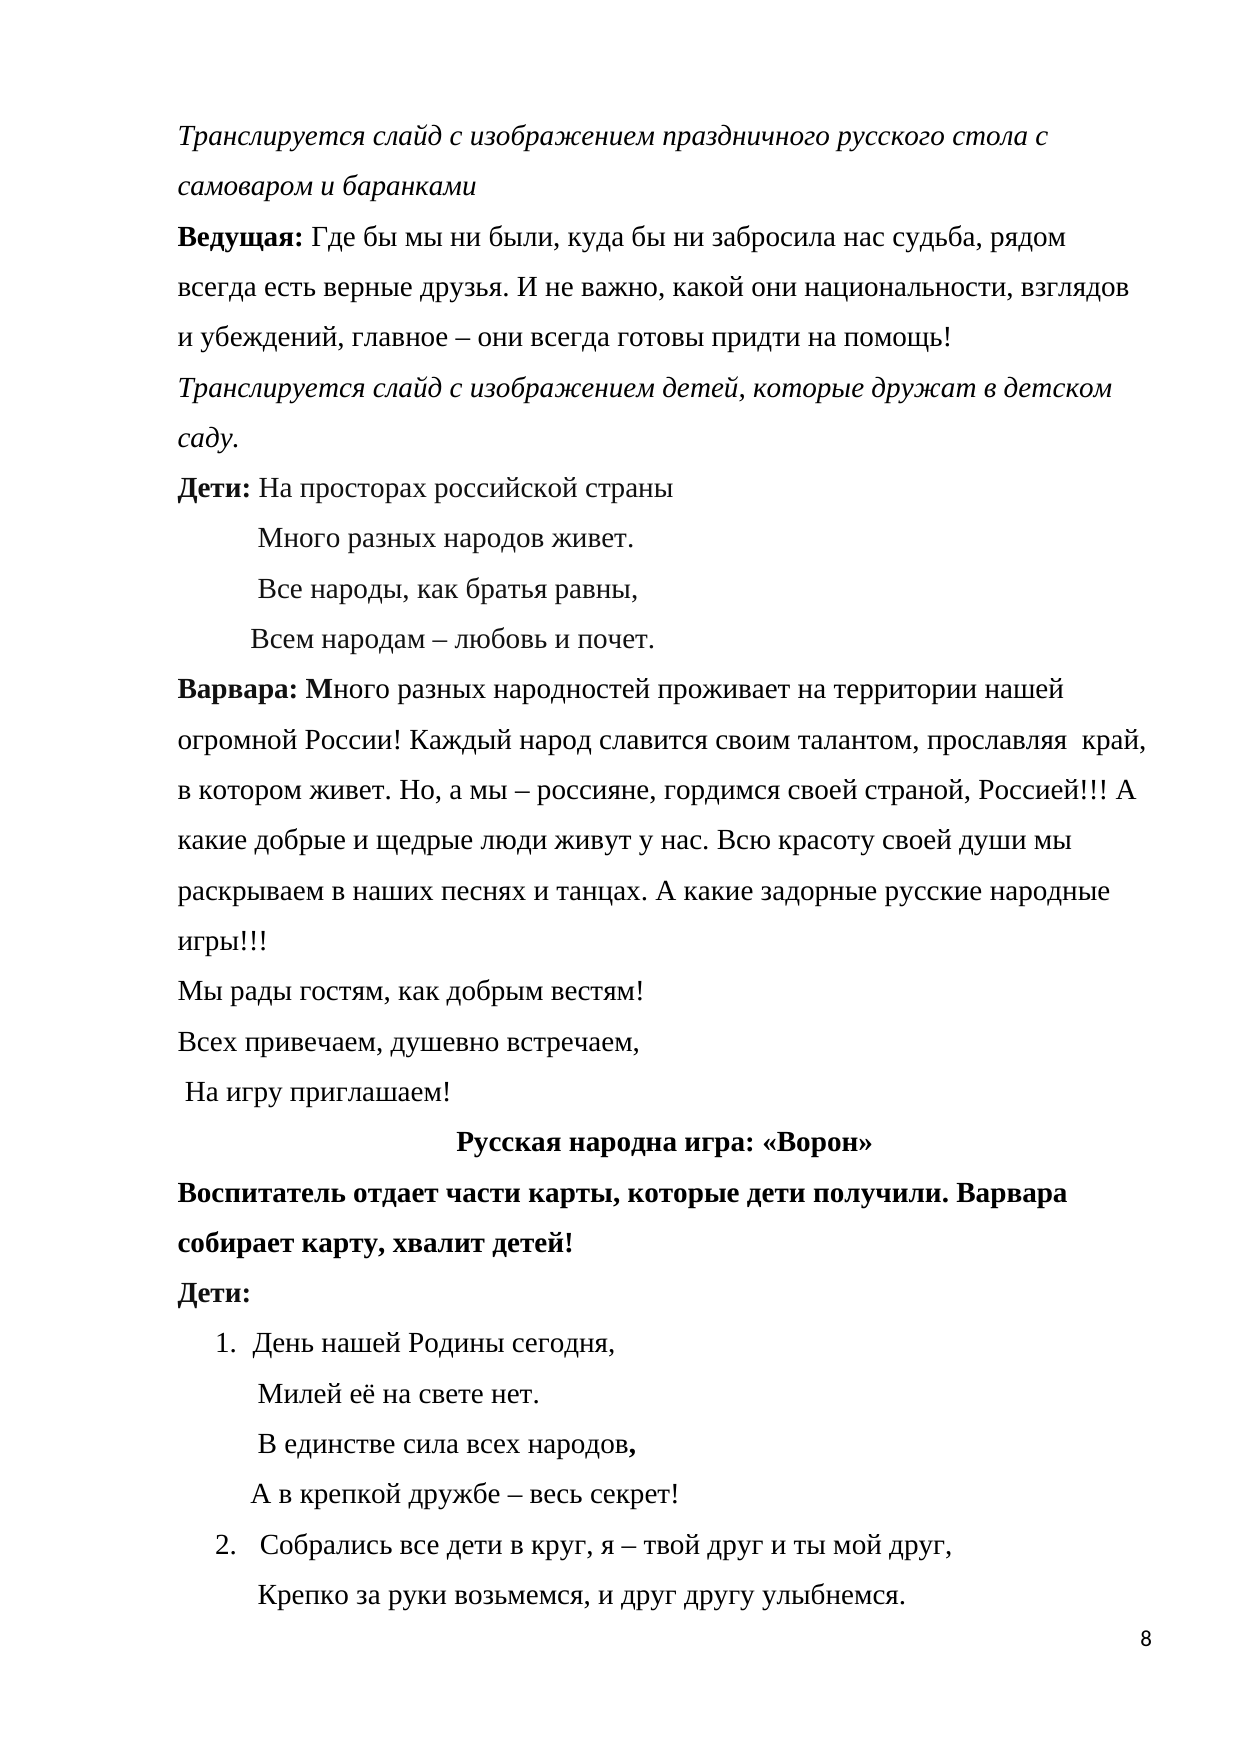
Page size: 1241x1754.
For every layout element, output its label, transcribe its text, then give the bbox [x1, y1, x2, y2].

text Мы рады гостям, как добрым вестям! [177, 973, 1152, 1007]
text Всем народам – любовь и почет. [177, 621, 1152, 655]
text А в крепкой дружбе – весь секрет! [177, 1477, 1152, 1510]
text На игру приглашаем! [177, 1074, 1152, 1108]
text Всех привечаем, душевно встречаем, [177, 1024, 1152, 1057]
list День нашей Родины сегодня, [215, 1326, 1152, 1359]
text Милей её на свете нет. [177, 1376, 1152, 1409]
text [177, 118, 1152, 202]
text Дети: На просторах российской страны [177, 470, 1152, 504]
text Крепко за руки возьмемся, и друг другу улыбнемся. [177, 1577, 1152, 1611]
text Дети: [177, 1275, 1152, 1309]
text В единстве сила всех народов, [177, 1426, 1152, 1460]
text Варвара: Много разных народностей проживает на территории нашей огромной России! Каждый народ славится своим талантом, прославляя край, в котором живет. Но, а мы – россияне, гордимся своей страной, Россией!!! А какие добрые и щедрые люди живут у нас. Всю красоту своей души мы раскрываем в наших песнях и танцах. А какие задорные русские народные игры!!! [177, 672, 1152, 957]
text Много разных народов живет. Все народы, как братья равны, [177, 521, 1152, 604]
text Воспитатель отдает части карты, которые дети получили. Варвара собирает карту, хвалит детей! [177, 1175, 1152, 1258]
text Русская народна игра: «Ворон» [177, 1124, 1152, 1158]
list Собрались все дети в круг, я – твой друг и ты мой друг, [215, 1527, 1152, 1560]
text Ведущая: Где бы мы ни были, куда бы ни забросила нас судьба, рядом всегда есть верные друзья. И не важно, какой они национальности, взглядов и убеждений, главное – они всегда готовы придти на помощь! Транслируется слайд с изображением детей, которые дружат в детском саду. [177, 219, 1152, 453]
